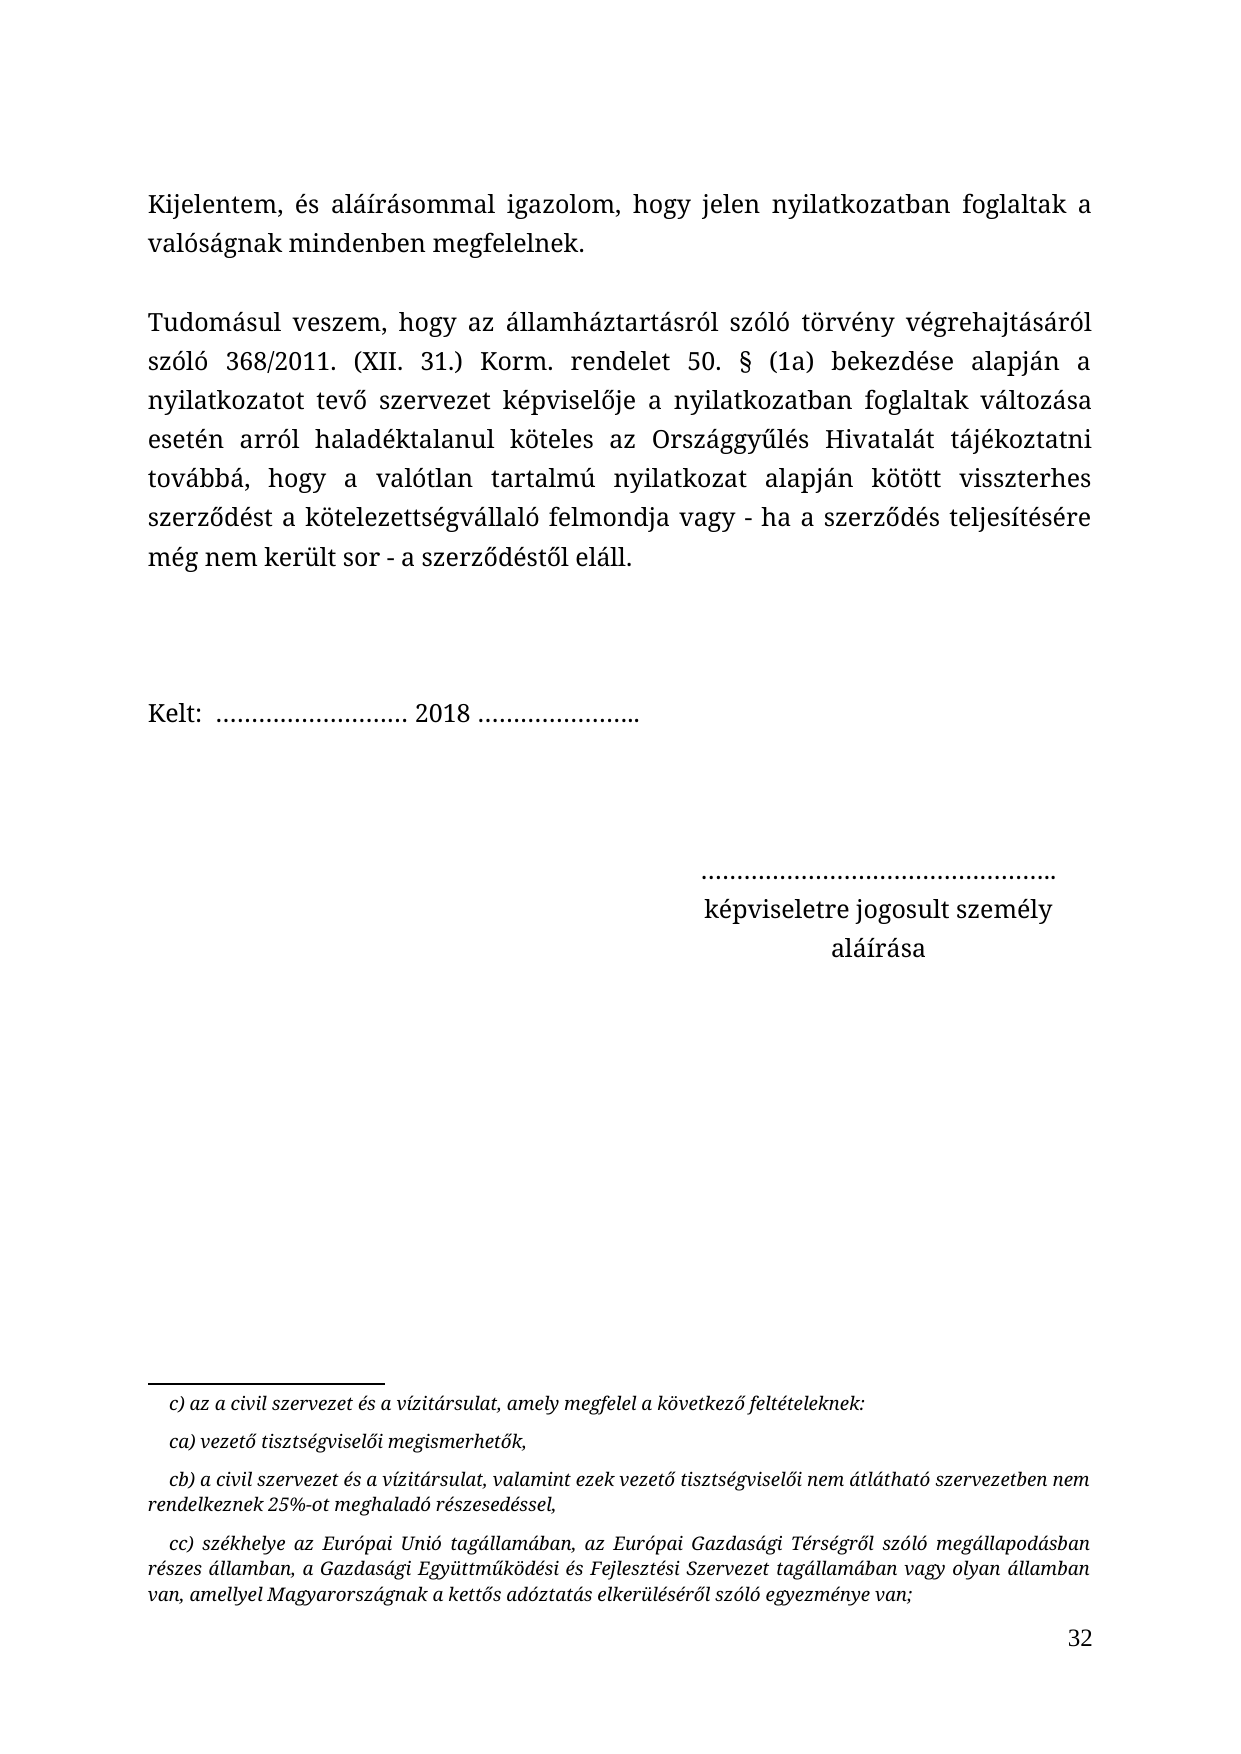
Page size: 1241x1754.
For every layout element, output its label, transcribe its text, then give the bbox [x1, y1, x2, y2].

text ………………………………………….. [664, 853, 1093, 887]
text képviseletre jogosult személy aláírása [664, 892, 1093, 965]
text Tudomásul veszem, hogy az államháztartásról szóló törvény végrehajtásáról szóló 368/2011. (XII. 31.) Korm. rendelet 50. § (1a) bekezdése alapján a nyilatkozatot tevő szervezet képviselője a nyilatkozatban foglaltak változása esetén arról haladéktalanul köteles az Országgyűlés Hivatalát tájékoztatni továbbá, hogy a valótlan tartalmú nyilatkozat alapján kötött visszterhes szerződést a kötelezettségvállaló felmondja vagy - ha a szerződés teljesítésére még nem került sor - a szerződéstől eláll. [148, 304, 1093, 573]
text Kijelentem, és aláírásommal igazolom, hogy jelen nyilatkozatban foglaltak a valóságnak mindenben megfelelnek. [148, 187, 1093, 260]
text Kelt: ……………………… 2018 ………………….. [148, 696, 1093, 730]
